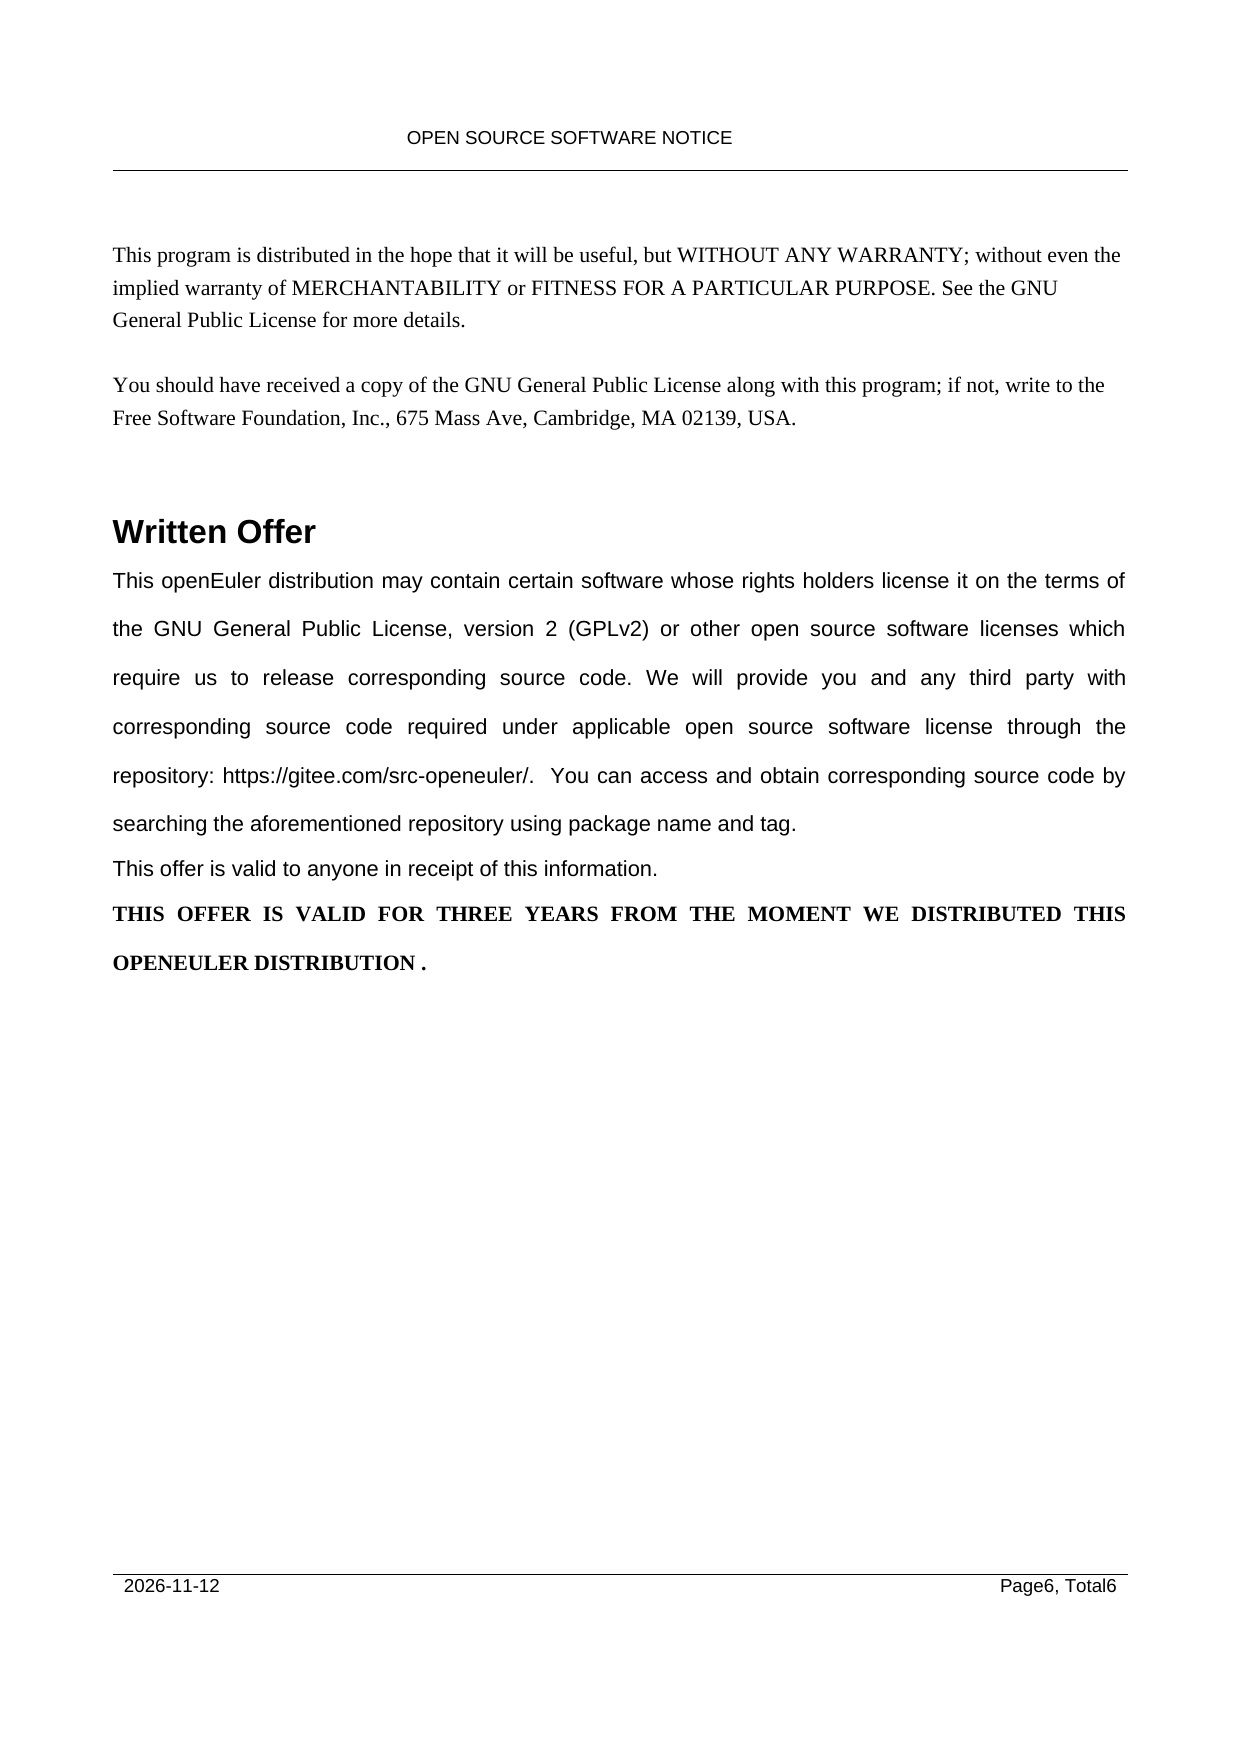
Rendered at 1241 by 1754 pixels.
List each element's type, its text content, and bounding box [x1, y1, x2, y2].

text This openEuler distribution may contain certain software whose rights holders license it on the terms of the GNU General Public License, version 2 (GPLv2) or other open source software licenses which require us to release corresponding source code. We will provide you and any third party with corresponding source code required under applicable open source software license through the repository: https://gitee.com/src-openeuler/. You can access and obtain corresponding source code by searching the aforementioned repository using package name and tag. [112, 564, 1128, 840]
text Written Offer [112, 499, 1128, 564]
text This offer is valid to anyone in receipt of this information. [112, 853, 1128, 885]
text THIS OFFER IS VALID FOR THREE YEARS FROM THE MOMENT WE DISTRIBUTED THIS OPENEULER DISTRIBUTION . [112, 898, 1128, 979]
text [112, 206, 1128, 499]
